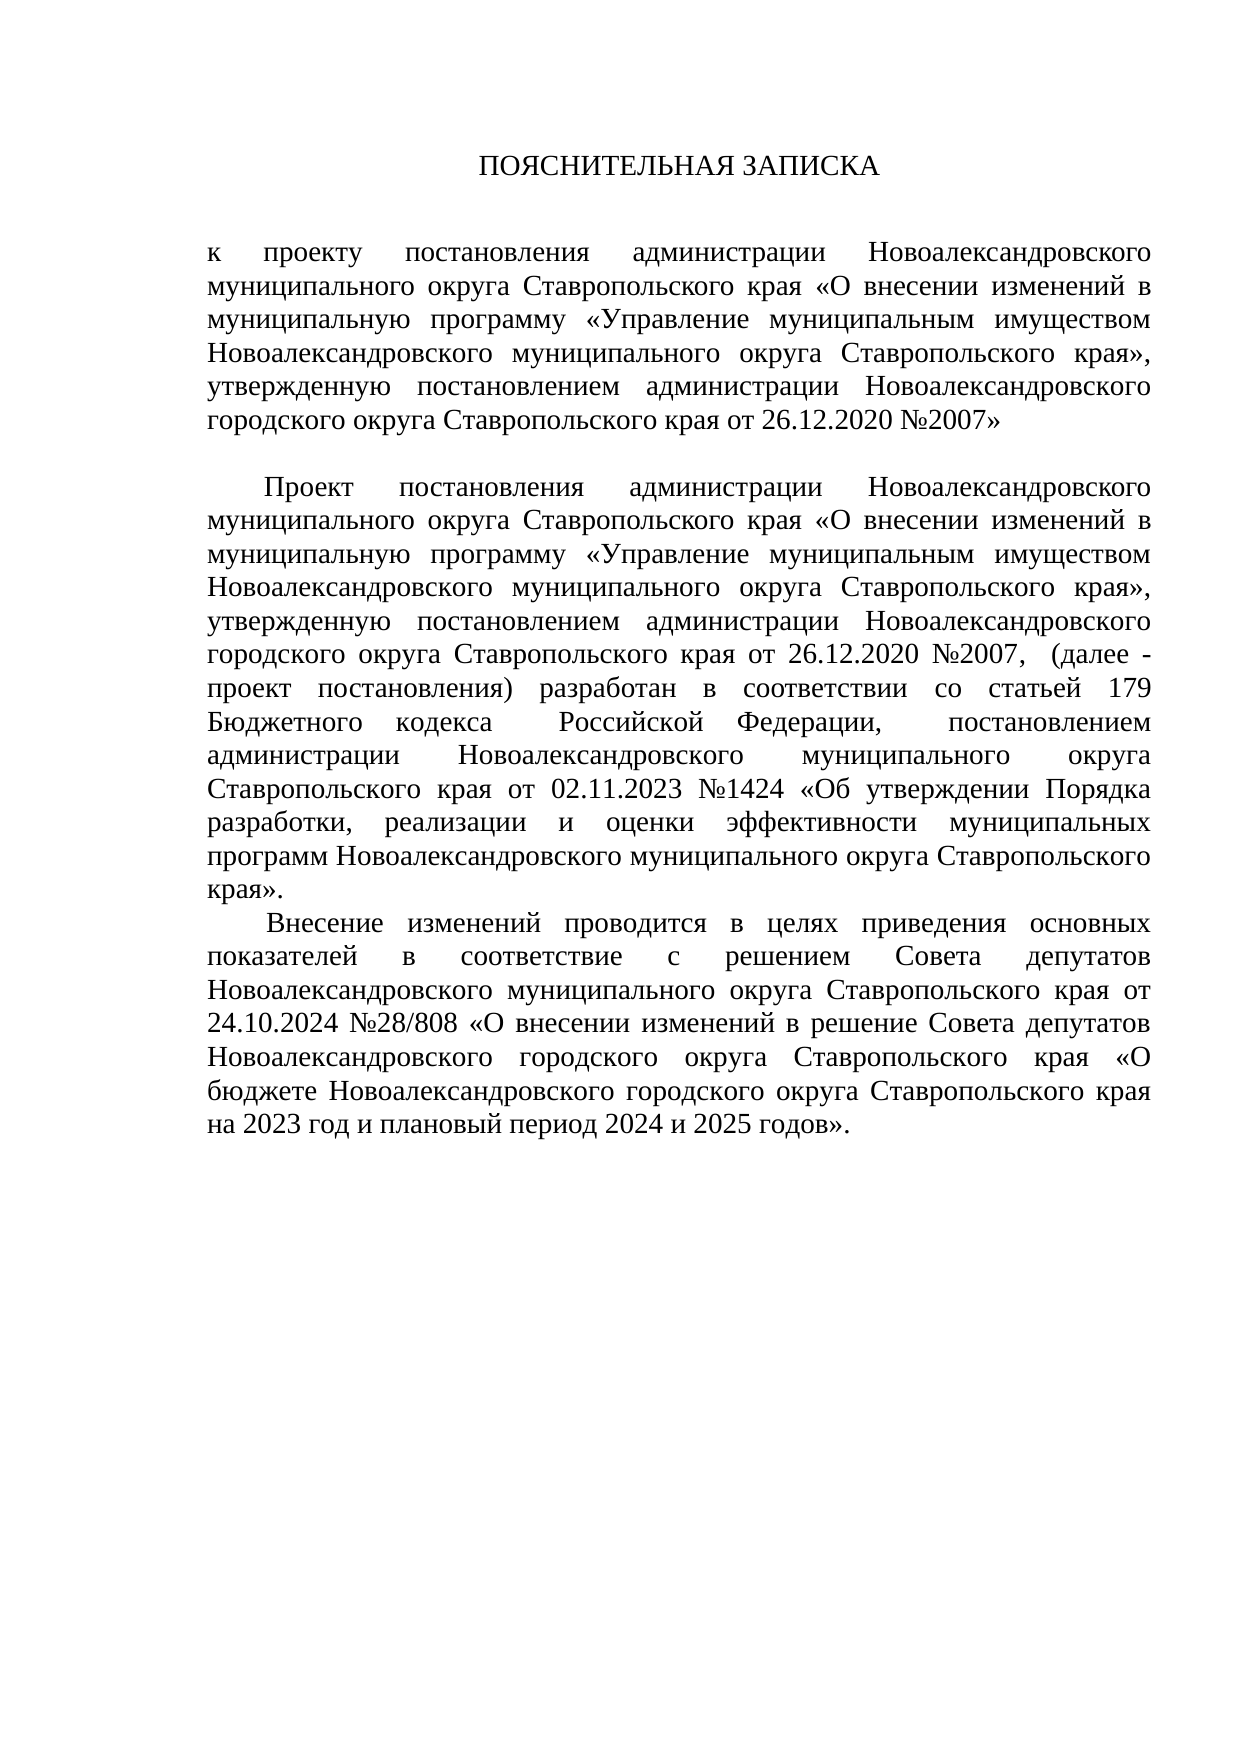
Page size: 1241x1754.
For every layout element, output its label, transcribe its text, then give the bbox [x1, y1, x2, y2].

text к проекту постановления администрации Новоалександровского муниципального округа Ставропольского края «О внесении изменений в муниципальную программу «Управление муниципальным имуществом Новоалександровского муниципального округа Ставропольского края», утвержденную постановлением администрации Новоалександровского городского округа Ставропольского края от 26.12.2020 №2007» [207, 234, 1152, 435]
text Внесение изменений проводится в целях приведения основных показателей в соответствие с решением Совета депутатов Новоалександровского муниципального округа Ставропольского края от 24.10.2024 №28/808 «О внесении изменений в решение Совета депутатов Новоалександровского городского округа Ставропольского края «О бюджете Новоалександровского городского округа Ставропольского края на 2023 год и плановый период 2024 и 2025 годов». [207, 905, 1152, 1140]
text Проект постановления администрации Новоалександровского муниципального округа Ставропольского края «О внесении изменений в муниципальную программу «Управление муниципальным имуществом Новоалександровского муниципального округа Ставропольского края», утвержденную постановлением администрации Новоалександровского городского округа Ставропольского края от 26.12.2020 №2007, (далее - проект постановления) разработан в соответствии со статьей 179 Бюджетного кодекса Российской Федерации, постановлением администрации Новоалександровского муниципального округа Ставропольского края от 02.11.2023 №1424 «Об утверждении Порядка разработки, реализации и оценки эффективности муниципальных программ Новоалександровского муниципального округа Ставропольского края». [207, 469, 1152, 905]
text ПОЯСНИТЕЛЬНАЯ ЗАПИСКА [207, 148, 1152, 181]
